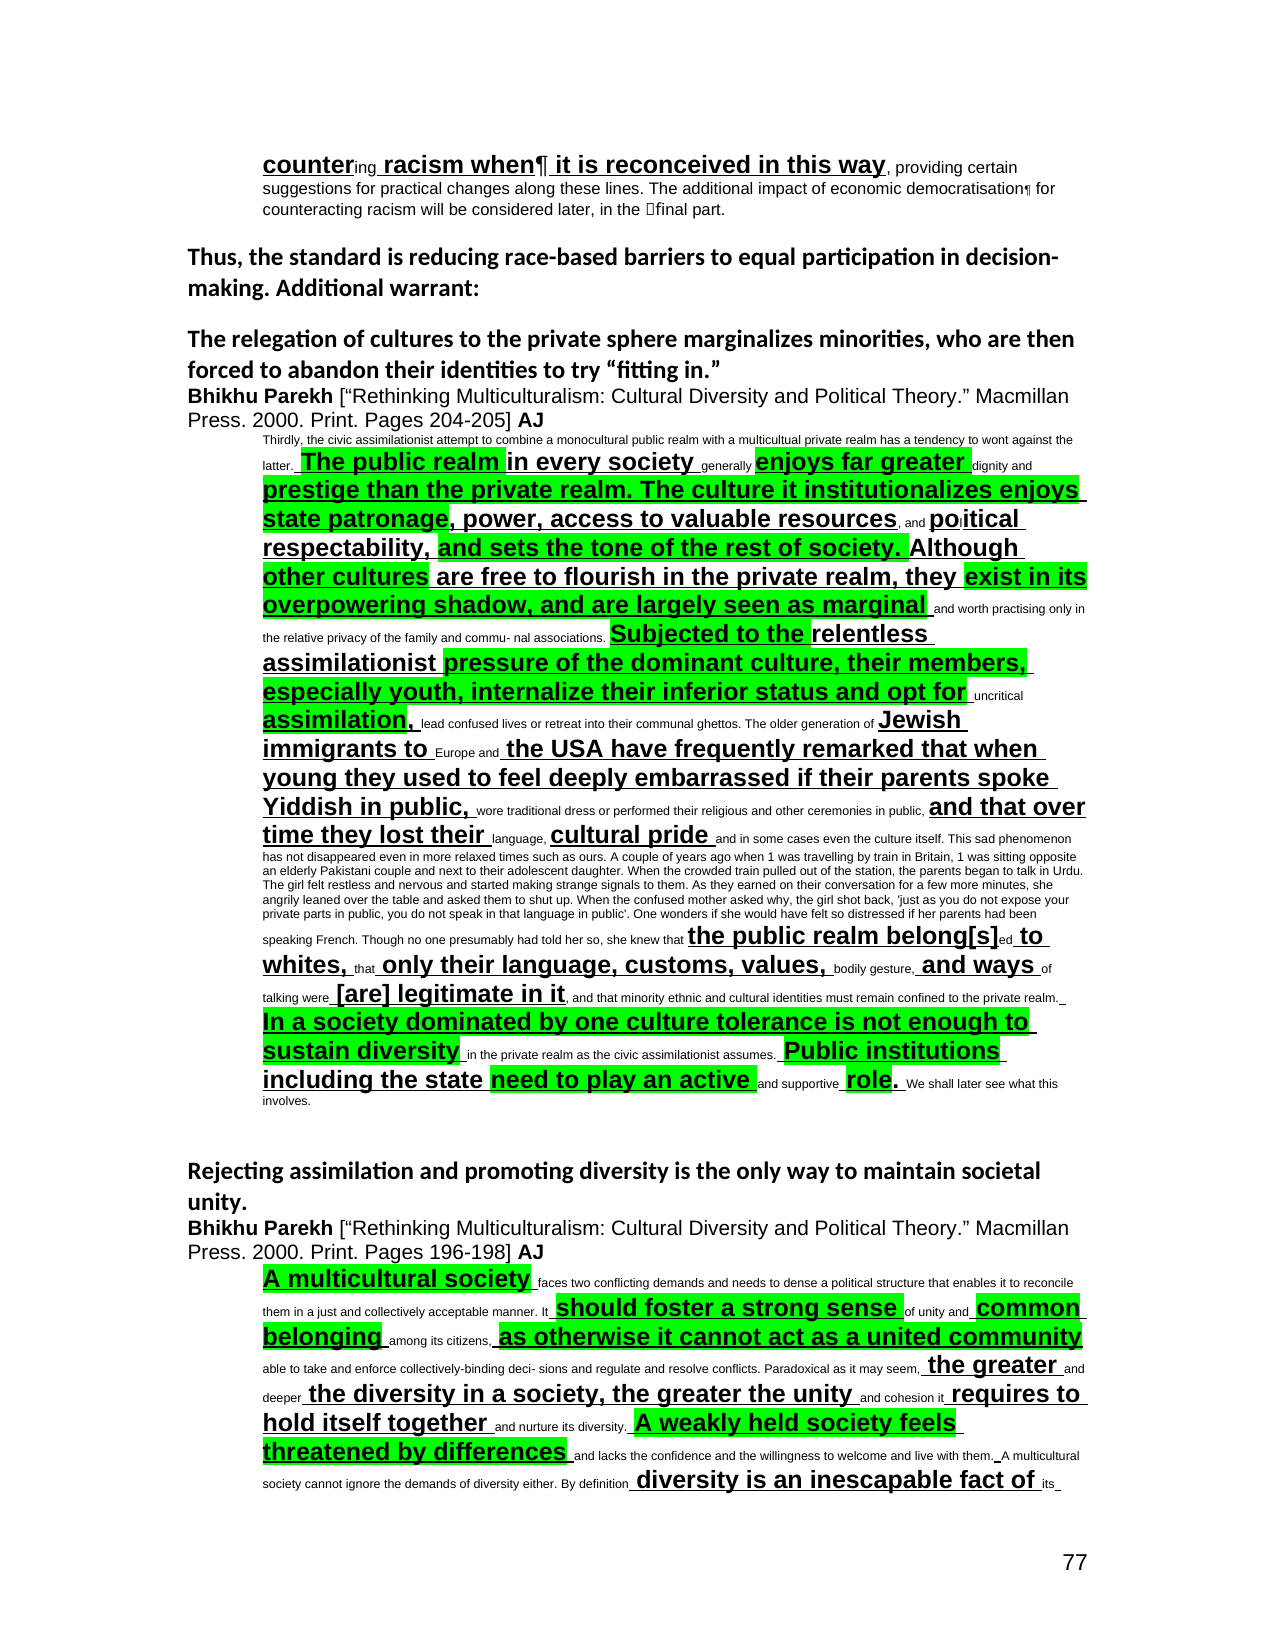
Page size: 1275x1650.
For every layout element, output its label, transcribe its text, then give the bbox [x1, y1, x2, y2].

text Bhikhu Parekh [“Rethinking Multiculturalism: Cultural Diversity and Political Theory.” Macmillan Press. 2000. Print. Pages 196-198] AJ [187, 1216, 1087, 1264]
text Thirdly, the civic assimilationist attempt to combine a monocultural public realm with a multicultual private realm has a tendency to wont against the latter. The public realm in every society generally enjoys far greater dignity and prestige than the private realm. The culture it institutionalizes enjoys state patronage, power, access to valuable resources, and political respectability, and sets the tone of the rest of society. Although other cultures are free to flourish in the private realm, they exist in its overpowering shadow, and are largely seen as marginal and worth practising only in the relative privacy of the family and commu- nal associations. Subjected to the relentless assimilationist pressure of the dominant culture, their members, especially youth, internalize their inferior status and opt for uncritical assimilation, lead confused lives or retreat into their communal ghettos. The older generation of Jewish immigrants to Europe and the USA have frequently remarked that when young they used to feel deeply embarrassed if their parents spoke Yiddish in public, wore traditional dress or performed their religious and other ceremonies in public, and that over time they lost their language, cultural pride and in some cases even the culture itself. This sad phenomenon has not disappeared even in more relaxed times such as ours. A couple of years ago when 1 was travelling by train in Britain, 1 was sitting opposite an elderly Pakistani couple and next to their adolescent daughter. When the crowded train pulled out of the station, the parents began to talk in Urdu. The girl felt restless and nervous and started making strange signals to them. As they earned on their conversation for a few more minutes, she angrily leaned over the table and asked them to shut up. When the confused mother asked why, the girl shot back, 'just as you do not expose your private parts in public, you do not speak in that language in public'. One wonders if she would have felt so distressed if her parents had been speaking French. Though no one presumably had told her so, she knew that the public realm belong[s]ed to whites, that only their language, customs, values, bodily gesture, and ways of talking were [are] legitimate in it, and that minority ethnic and cultural identities must remain confined to the private realm. In a society dominated by one culture tolerance is not enough to sustain diversity in the private realm as the civic assimilationist assumes. Public institutions including the state need to play an active and supportive role. We shall later see what this involves. [262, 588, 1087, 1108]
subtitle Thus, the standard is reducing race-based barriers to equal participation in decision-making. Additional warrant: [187, 241, 1087, 302]
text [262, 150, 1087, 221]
subtitle The relegation of cultures to the private sphere marginalizes minorities, who are then forced to abandon their identities to try “fitting in.” [187, 323, 1087, 384]
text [262, 1264, 1087, 1494]
subtitle Rejecting assimilation and promoting diversity is the only way to maintain societal unity. [187, 1155, 1087, 1216]
text Bhikhu Parekh [“Rethinking Multiculturalism: Cultural Diversity and Political Theory.” Macmillan Press. 2000. Print. Pages 204-205] AJ [187, 384, 1087, 432]
